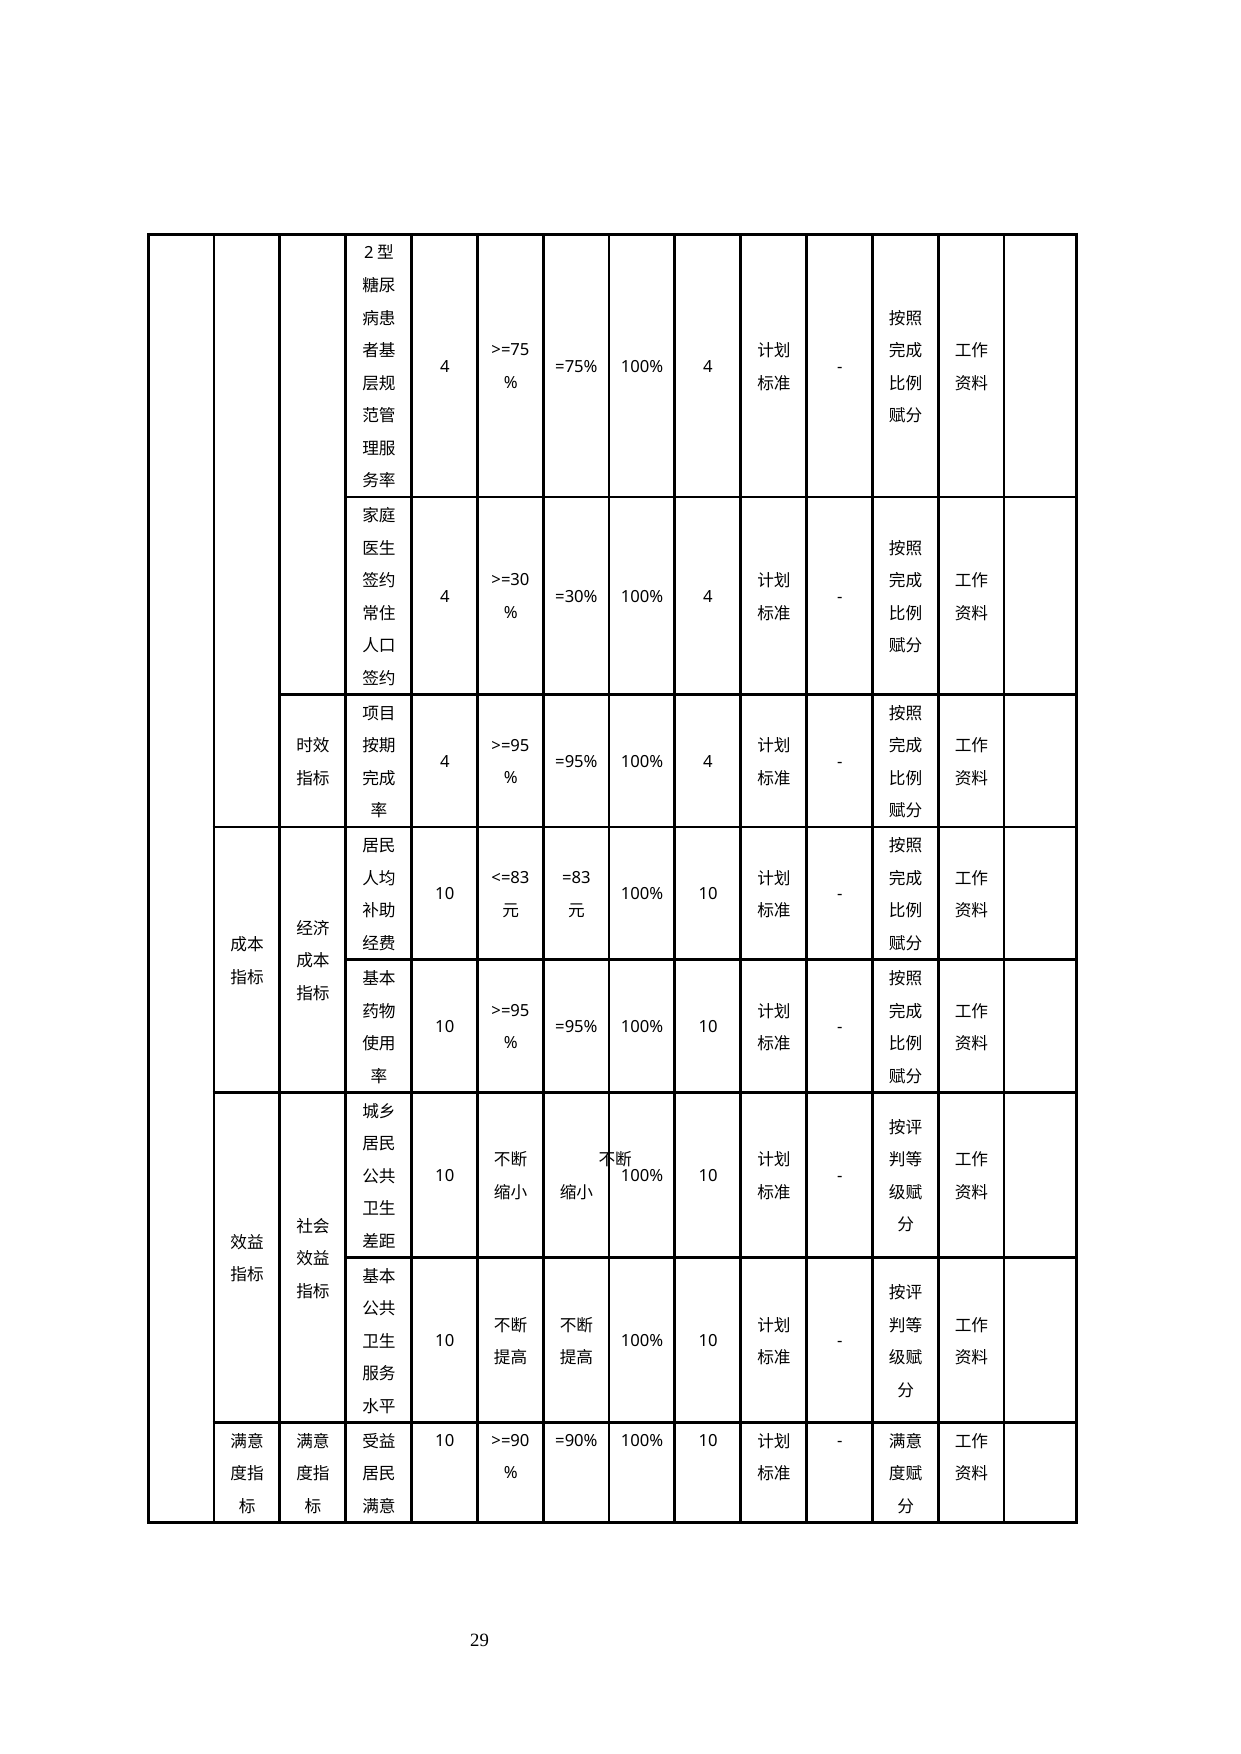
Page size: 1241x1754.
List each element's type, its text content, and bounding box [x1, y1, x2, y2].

table_cell 满意度赋分 [874, 1424, 937, 1521]
table_cell 100% [610, 498, 673, 693]
table_cell [1005, 1259, 1075, 1421]
table_cell - [808, 236, 871, 496]
table_cell <=83元 [479, 828, 542, 958]
table_cell - [808, 1259, 871, 1421]
table_cell =95% [545, 696, 608, 826]
table_cell =90% [545, 1424, 608, 1521]
table_cell 计划标准 [742, 236, 805, 496]
table_cell 100% [610, 961, 673, 1091]
table_cell 10 [413, 1094, 476, 1256]
table_cell =30% [545, 498, 608, 693]
table_cell 满意度指标 [281, 1424, 344, 1521]
table_cell 经济成本指标 [281, 828, 344, 1091]
table_cell >=30% [479, 498, 542, 693]
table_cell 4 [676, 498, 739, 693]
table_cell 100% [610, 1259, 673, 1421]
table_cell 居民人均补助经费 [347, 828, 410, 958]
table_cell >=95% [479, 961, 542, 1091]
table_cell 计划标准 [742, 828, 805, 958]
table_cell =75% [545, 236, 608, 496]
table_cell 满意度指标 [215, 1424, 278, 1521]
table_cell 计划标准 [742, 696, 805, 826]
table_cell - [808, 828, 871, 958]
table_cell 4 [413, 498, 476, 693]
table_cell 工作资料 [940, 1094, 1003, 1256]
table_cell 2型糖尿病患者基层规范管理服务率 [347, 236, 410, 496]
table_cell 计划标准 [742, 498, 805, 693]
table_cell 城乡居民公共卫生差距 [347, 1094, 410, 1256]
table_cell 按评判等级赋分 [874, 1094, 937, 1256]
table_cell 10 [676, 1424, 739, 1521]
table_cell 工作资料 [940, 696, 1003, 826]
table_cell 工作资料 [940, 236, 1003, 496]
table_cell - [808, 1424, 871, 1521]
table_cell 工作资料 [940, 1259, 1003, 1421]
table_cell >=75% [479, 236, 542, 496]
table_cell >=95% [479, 696, 542, 826]
table_cell - [808, 498, 871, 693]
table_cell 按照完成比例赋分 [874, 696, 937, 826]
table_cell 计划标准 [742, 1259, 805, 1421]
table_cell [1005, 1094, 1075, 1256]
table_cell [1005, 961, 1075, 1091]
table_cell =83元 [545, 828, 608, 958]
table_cell >=90% [479, 1424, 542, 1521]
table_cell 10 [676, 1259, 739, 1421]
table_cell 4 [676, 696, 739, 826]
table_cell 100% [610, 236, 673, 496]
table_cell 按照完成比例赋分 [874, 961, 937, 1091]
table_cell 10 [413, 828, 476, 958]
table_cell 计划标准 [742, 1094, 805, 1256]
table_cell 不断提高 [545, 1259, 608, 1421]
table_cell 按照完成比例赋分 [874, 828, 937, 958]
table_cell 10 [676, 1094, 739, 1256]
table_cell 基本公共卫生服务水平 [347, 1259, 410, 1421]
table_cell 不断提高 [479, 1259, 542, 1421]
table_cell [1005, 498, 1075, 693]
table_cell [1005, 828, 1075, 958]
table_cell 4 [676, 236, 739, 496]
table_cell 10 [413, 1259, 476, 1421]
table_cell 成本指标 [215, 828, 278, 1091]
table_cell 工作资料 [940, 498, 1003, 693]
table_cell 按照完成比例赋分 [874, 498, 937, 693]
table_cell 按评判等级赋分 [874, 1259, 937, 1421]
table_cell 10 [413, 961, 476, 1091]
table_cell 不断缩小 [479, 1094, 542, 1256]
table_cell 计划标准 [742, 1424, 805, 1521]
table_cell 时效指标 [281, 696, 344, 826]
table_cell 100% [610, 1094, 673, 1256]
table_cell 社会效益指标 [281, 1094, 344, 1421]
table_cell - [808, 696, 871, 826]
table_cell 效益指标 [215, 1094, 278, 1421]
table_cell [1005, 696, 1075, 826]
table_cell 不断缩小 [545, 1094, 608, 1256]
table_cell 10 [676, 961, 739, 1091]
table_cell 10 [676, 828, 739, 958]
table_cell 工作资料 [940, 961, 1003, 1091]
table_cell 10 [413, 1424, 476, 1521]
table_cell [1005, 1424, 1075, 1521]
table_cell 计划标准 [742, 961, 805, 1091]
table_cell 4 [413, 696, 476, 826]
table_cell 受益居民满意度 [347, 1424, 410, 1521]
table_cell =95% [545, 961, 608, 1091]
table_cell - [808, 961, 871, 1091]
table_cell 按照完成比例赋分 [874, 236, 937, 496]
table_cell 4 [413, 236, 476, 496]
table_cell 工作资料 [940, 828, 1003, 958]
table_cell - [808, 1094, 871, 1256]
table_cell 项目按期完成率 [347, 696, 410, 826]
table_cell 100% [610, 696, 673, 826]
table_cell [1005, 236, 1075, 496]
table_cell 家庭医生签约常住人口签约 [347, 498, 410, 693]
table_cell 基本药物使用率 [347, 961, 410, 1091]
table_cell 工作资料 [940, 1424, 1003, 1521]
table_cell 100% [610, 828, 673, 958]
table_cell 100% [610, 1424, 673, 1521]
